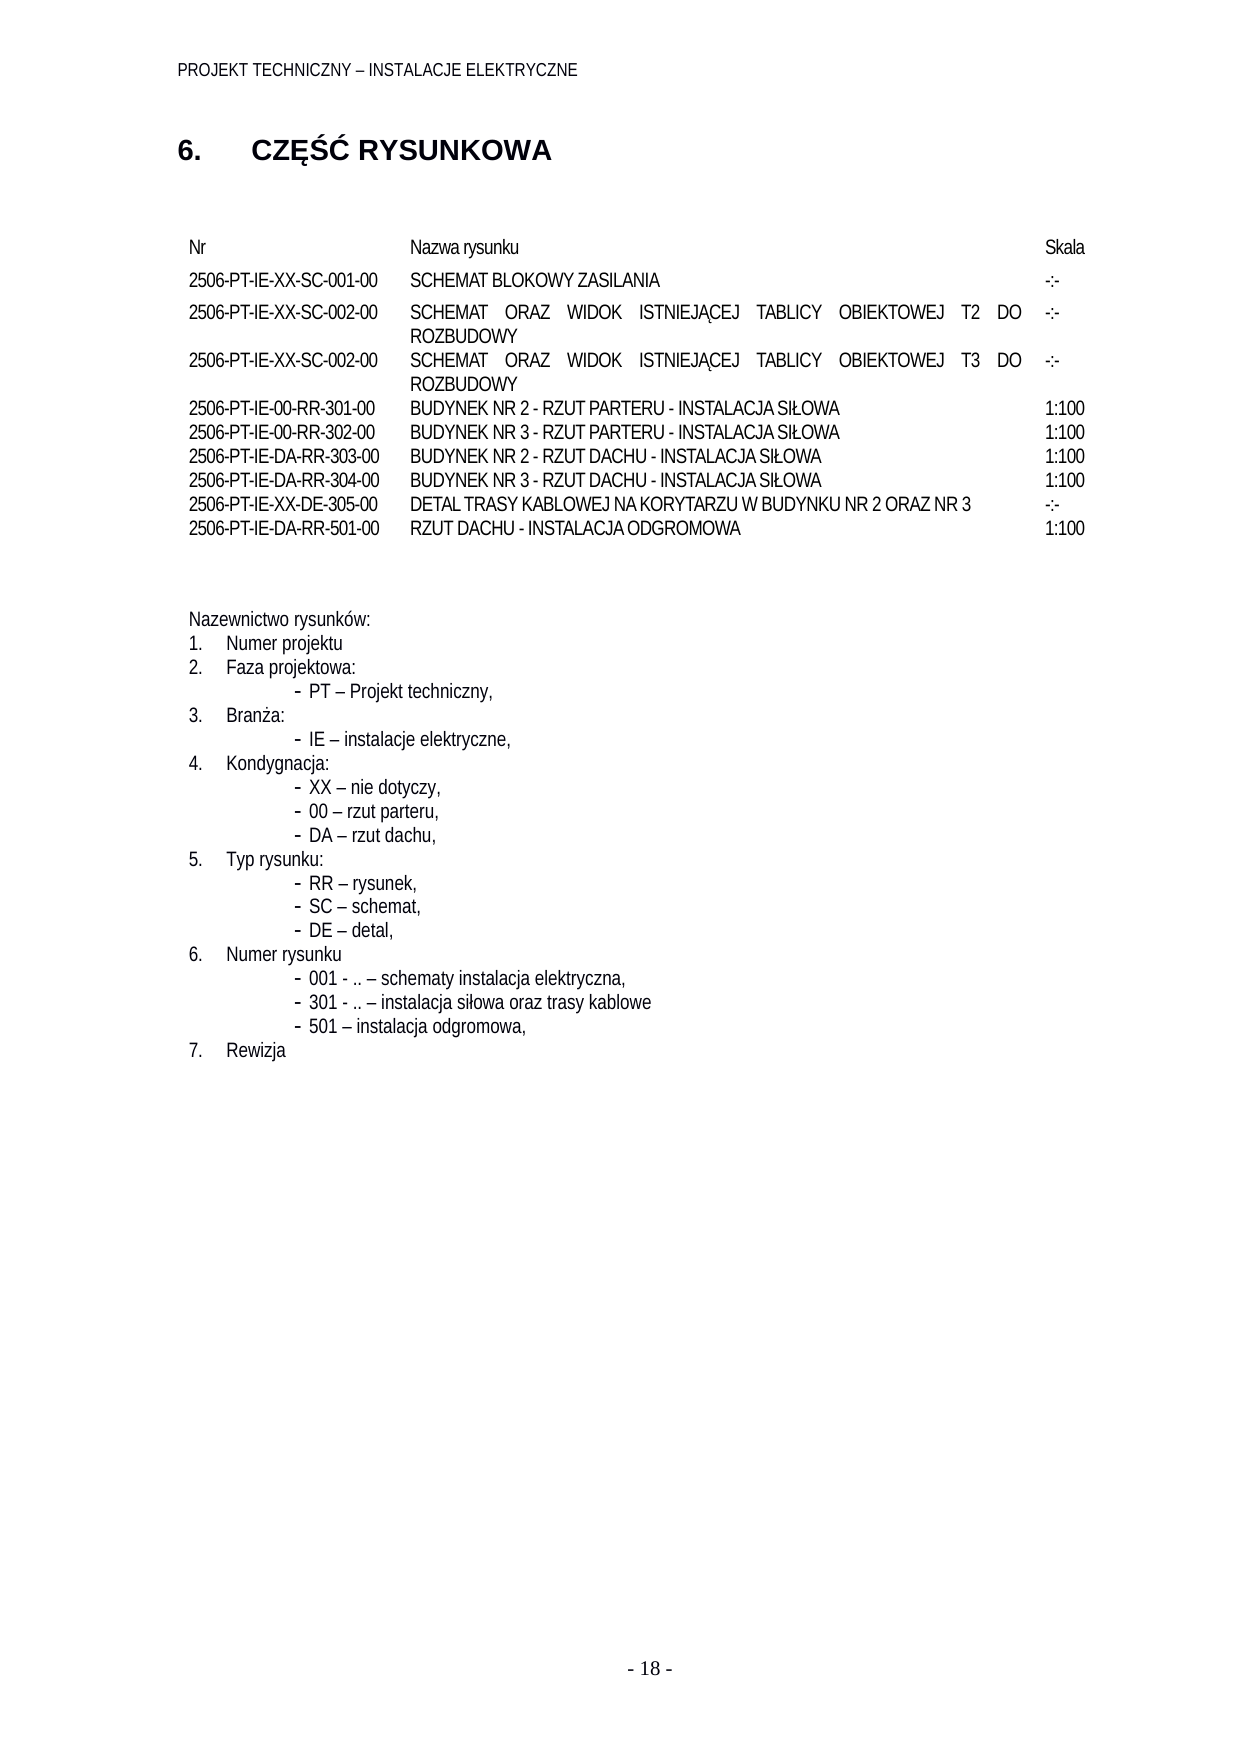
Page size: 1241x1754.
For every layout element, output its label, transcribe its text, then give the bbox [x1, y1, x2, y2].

table_cell SCHEMAT ORAZ WIDOK ISTNIEJĄCEJ TABLICY OBIEKTOWEJ T2 DO ROZBUDOWY [399, 300, 1033, 348]
table_cell 2506-PT-IE-XX-SC-001-00 [177, 268, 399, 300]
table_cell Numer projektu Faza projektowa: PT – Projekt techniczny, Branża: IE – instalacje elektryczne, Kondygnacja: XX – nie dotyczy, 00 – rzut parteru, DA – rzut dachu, Typ rysunku: RR – rysunek, SC – schemat, DE – detal, Numer rysunku 001 - .. – schematy instalacja elektryczna, 301 - .. – instalacja siłowa oraz trasy kablowe 501 – instalacja odgromowa, Rewizja [177, 631, 1122, 1086]
table_header Nr [177, 235, 399, 268]
table_cell -:- [1034, 268, 1119, 300]
table_header Nazwa rysunku [399, 235, 1033, 268]
table_cell BUDYNEK NR 3 - RZUT PARTERU - INSTALACJA SIŁOWA [399, 420, 1033, 443]
table_cell RZUT DACHU - INSTALACJA ODGROMOWA [399, 515, 1033, 539]
table_cell 2506-PT-IE-00-RR-302-00 [177, 420, 399, 443]
table_cell SCHEMAT ORAZ WIDOK ISTNIEJĄCEJ TABLICY OBIEKTOWEJ T3 DO ROZBUDOWY [399, 348, 1033, 396]
table_cell 2506-PT-IE-00-RR-301-00 [177, 396, 399, 419]
table_cell 2506-PT-IE-XX-SC-002-00 [177, 300, 399, 348]
table_cell 1:100 [1034, 468, 1119, 491]
table_cell -:- [1034, 491, 1119, 515]
text CZĘŚĆ RYSUNKOWA [177, 133, 1122, 166]
table_cell -:- [1034, 348, 1119, 396]
table_cell 2506-PT-IE-XX-DE-305-00 [177, 491, 399, 515]
table_cell 2506-PT-IE-DA-RR-501-00 [177, 515, 399, 539]
table_cell 2506-PT-IE-XX-SC-002-00 [177, 348, 399, 396]
table_cell 1:100 [1034, 420, 1119, 443]
table_cell BUDYNEK NR 2 - RZUT DACHU - INSTALACJA SIŁOWA [399, 444, 1033, 467]
table_cell BUDYNEK NR 2 - RZUT PARTERU - INSTALACJA SIŁOWA [399, 396, 1033, 419]
table_cell BUDYNEK NR 3 - RZUT DACHU - INSTALACJA SIŁOWA [399, 468, 1033, 491]
table_cell DETAL TRASY KABLOWEJ NA KORYTARZU W BUDYNKU NR 2 ORAZ NR 3 [399, 491, 1033, 515]
table_cell 2506-PT-IE-DA-RR-304-00 [177, 468, 399, 491]
table_cell 1:100 [1034, 444, 1119, 467]
table_cell 1:100 [1034, 515, 1119, 539]
table_header Skala [1034, 235, 1119, 268]
table_header Nazewnictwo rysunków: [177, 606, 1122, 631]
table_cell -:- [1034, 300, 1119, 348]
table_cell 2506-PT-IE-DA-RR-303-00 [177, 444, 399, 467]
table_cell SCHEMAT BLOKOWY ZASILANIA [399, 268, 1033, 300]
table_cell 1:100 [1034, 396, 1119, 419]
